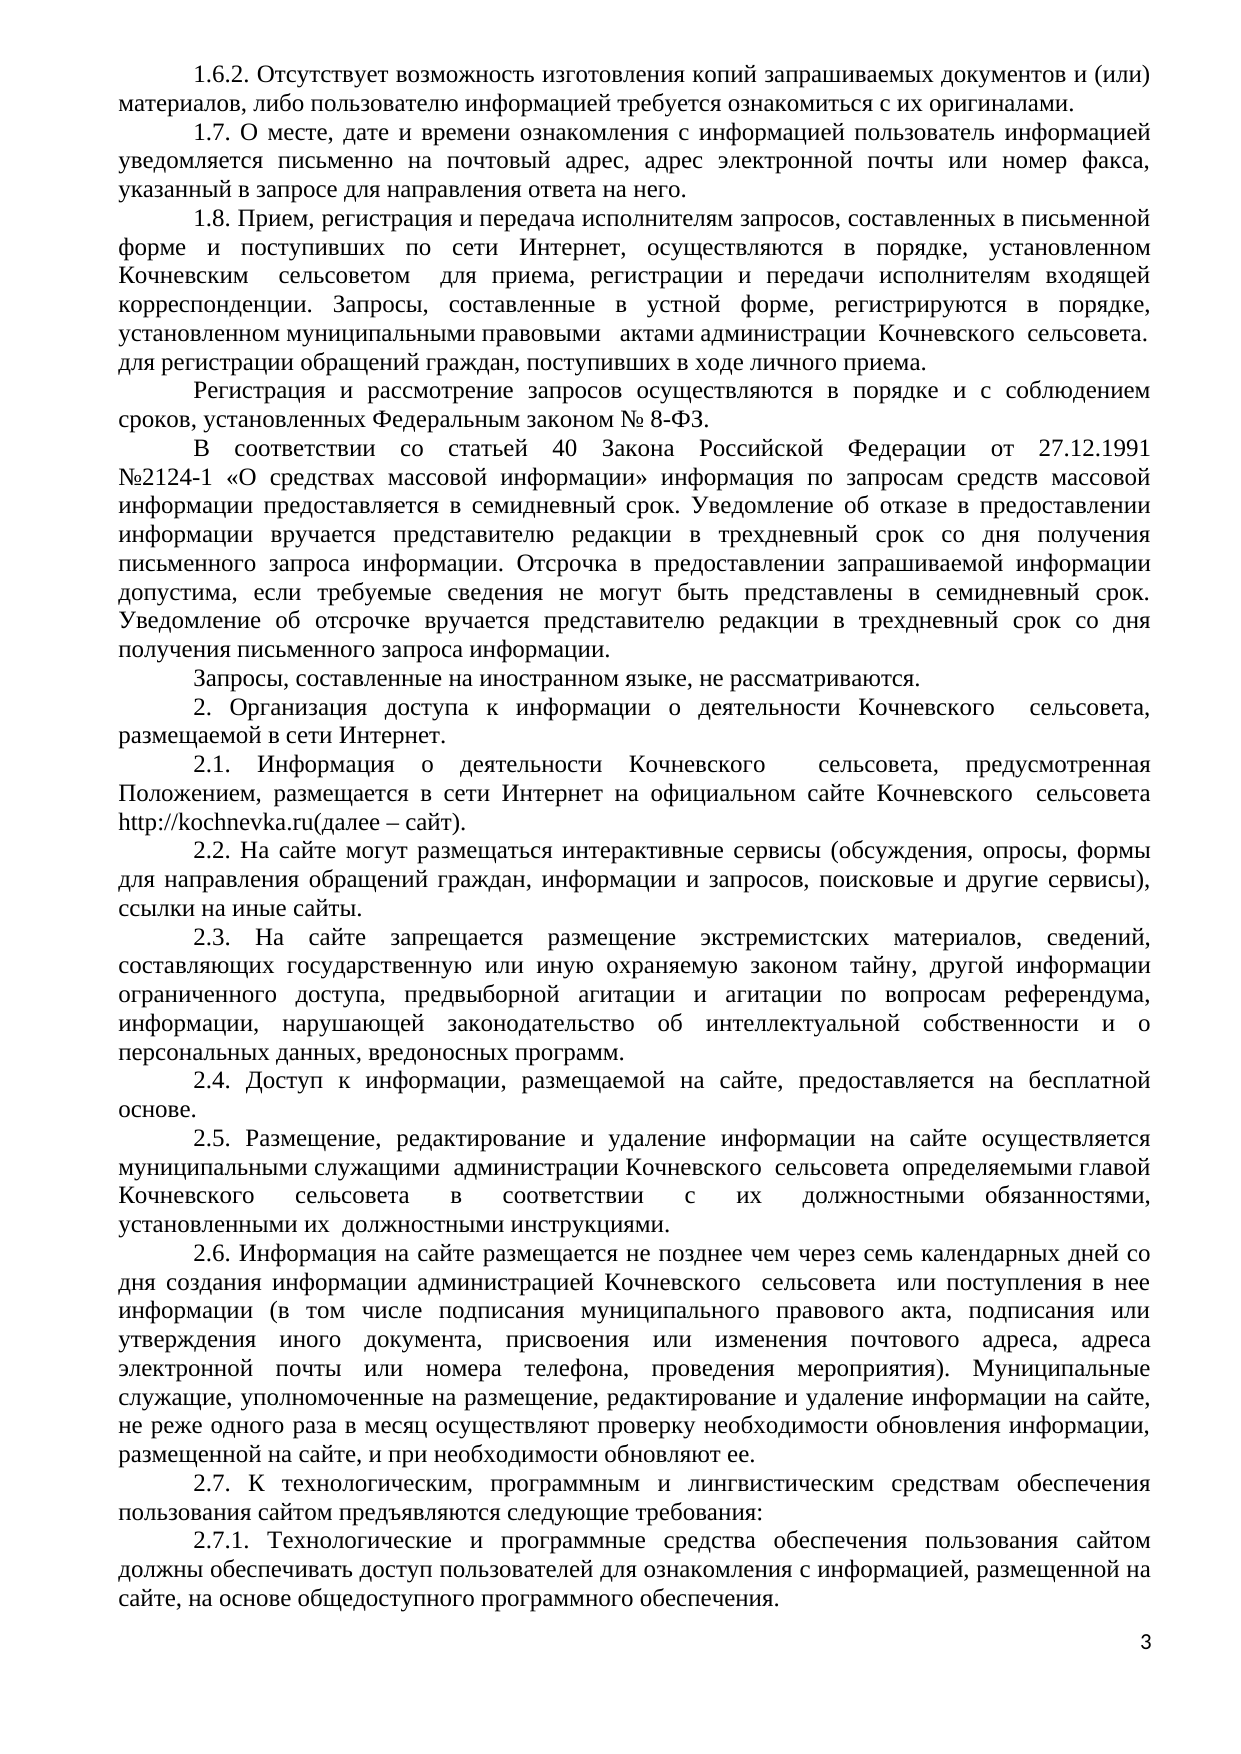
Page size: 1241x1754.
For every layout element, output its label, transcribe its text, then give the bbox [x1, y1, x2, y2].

text 2. Организация доступа к информации о деятельности Кочневского сельсовета, размещаемой в сети Интернет. [118, 692, 1152, 749]
text 2.4. Доступ к информации, размещаемой на сайте, предоставляется на бесплатной основе. [118, 1065, 1152, 1123]
text 2.2. На сайте могут размещаться интерактивные сервисы (обсуждения, опросы, формы для направления обращений граждан, информации и запросов, поисковые и другие сервисы), ссылки на иные сайты. [118, 835, 1152, 922]
text 1.8. Прием, регистрация и передача исполнителям запросов, составленных в письменной форме и поступивших по сети Интернет, осуществляются в порядке, установленном Кочневским сельсоветом для приема, регистрации и передачи исполнителям входящей корреспонденции. Запросы, составленные в устной форме, регистрируются в порядке, установленном муниципальными правовыми актами администрации Кочневского сельсовета. [118, 203, 1152, 347]
text 2.1. Информация о деятельности Кочневского сельсовета, предусмотренная Положением, размещается в сети Интернет на официальном сайте Кочневского сельсовета http://kochnevka.ru(далее – сайт). [118, 749, 1152, 835]
text 2.7.1. Технологические и программные средства обеспечения пользования сайтом должны обеспечивать доступ пользователей для ознакомления с информацией, размещенной на сайте, на основе общедоступного программного обеспечения. [118, 1525, 1152, 1612]
text Регистрация и рассмотрение запросов осуществляются в порядке и с соблюдением сроков, установленных Федеральным законом № 8-ФЗ. [118, 375, 1152, 433]
text для регистрации обращений граждан, поступивших в ходе личного приема. [118, 347, 1152, 375]
text Запросы, составленные на иностранном языке, не рассматриваются. [118, 663, 1152, 692]
text 2.6. Информация на сайте размещается не позднее чем через семь календарных дней со дня создания информации администрацией Кочневского сельсовета или поступления в нее информации (в том числе подписания муниципального правового акта, подписания или утверждения иного документа, присвоения или изменения почтового адреса, адреса электронной почты или номера телефона, проведения мероприятия). Муниципальные служащие, уполномоченные на размещение, редактирование и удаление информации на сайте, не реже одного раза в месяц осуществляют проверку необходимости обновления информации, размещенной на сайте, и при необходимости обновляют ее. [118, 1238, 1152, 1468]
text 1.6.2. Отсутствует возможность изготовления копий запрашиваемых документов и (или) материалов, либо пользователю информацией требуется ознакомиться с их оригиналами. [118, 59, 1152, 117]
text В соответствии со статьей 40 Закона Российской Федерации от 27.12.1991 №2124-1 «О средствах массовой информации» информация по запросам средств массовой информации предоставляется в семидневный срок. Уведомление об отказе в предоставлении информации вручается представителю редакции в трехдневный срок со дня получения письменного запроса информации. Отсрочка в предоставлении запрашиваемой информации допустима, если требуемые сведения не могут быть представлены в семидневный срок. Уведомление об отсрочке вручается представителю редакции в трехдневный срок со дня получения письменного запроса информации. [118, 433, 1152, 663]
text 2.3. На сайте запрещается размещение экстремистских материалов, сведений, составляющих государственную или иную охраняемую законом тайну, другой информации ограниченного доступа, предвыборной агитации и агитации по вопросам референдума, информации, нарушающей законодательство об интеллектуальной собственности и о персональных данных, вредоносных программ. [118, 922, 1152, 1065]
text 2.7. К технологическим, программным и лингвистическим средствам обеспечения пользования сайтом предъявляются следующие требования: [118, 1468, 1152, 1525]
text 2.5. Размещение, редактирование и удаление информации на сайте осуществляется муниципальными служащими администрации Кочневского сельсовета определяемыми главой Кочневского сельсовета в соответствии с их должностными обязанностями, установленными их должностными инструкциями. [118, 1123, 1152, 1238]
text 1.7. О месте, дате и времени ознакомления с информацией пользователь информацией уведомляется письменно на почтовый адрес, адрес электронной почты или номер факса, указанный в запросе для направления ответа на него. [118, 117, 1152, 203]
